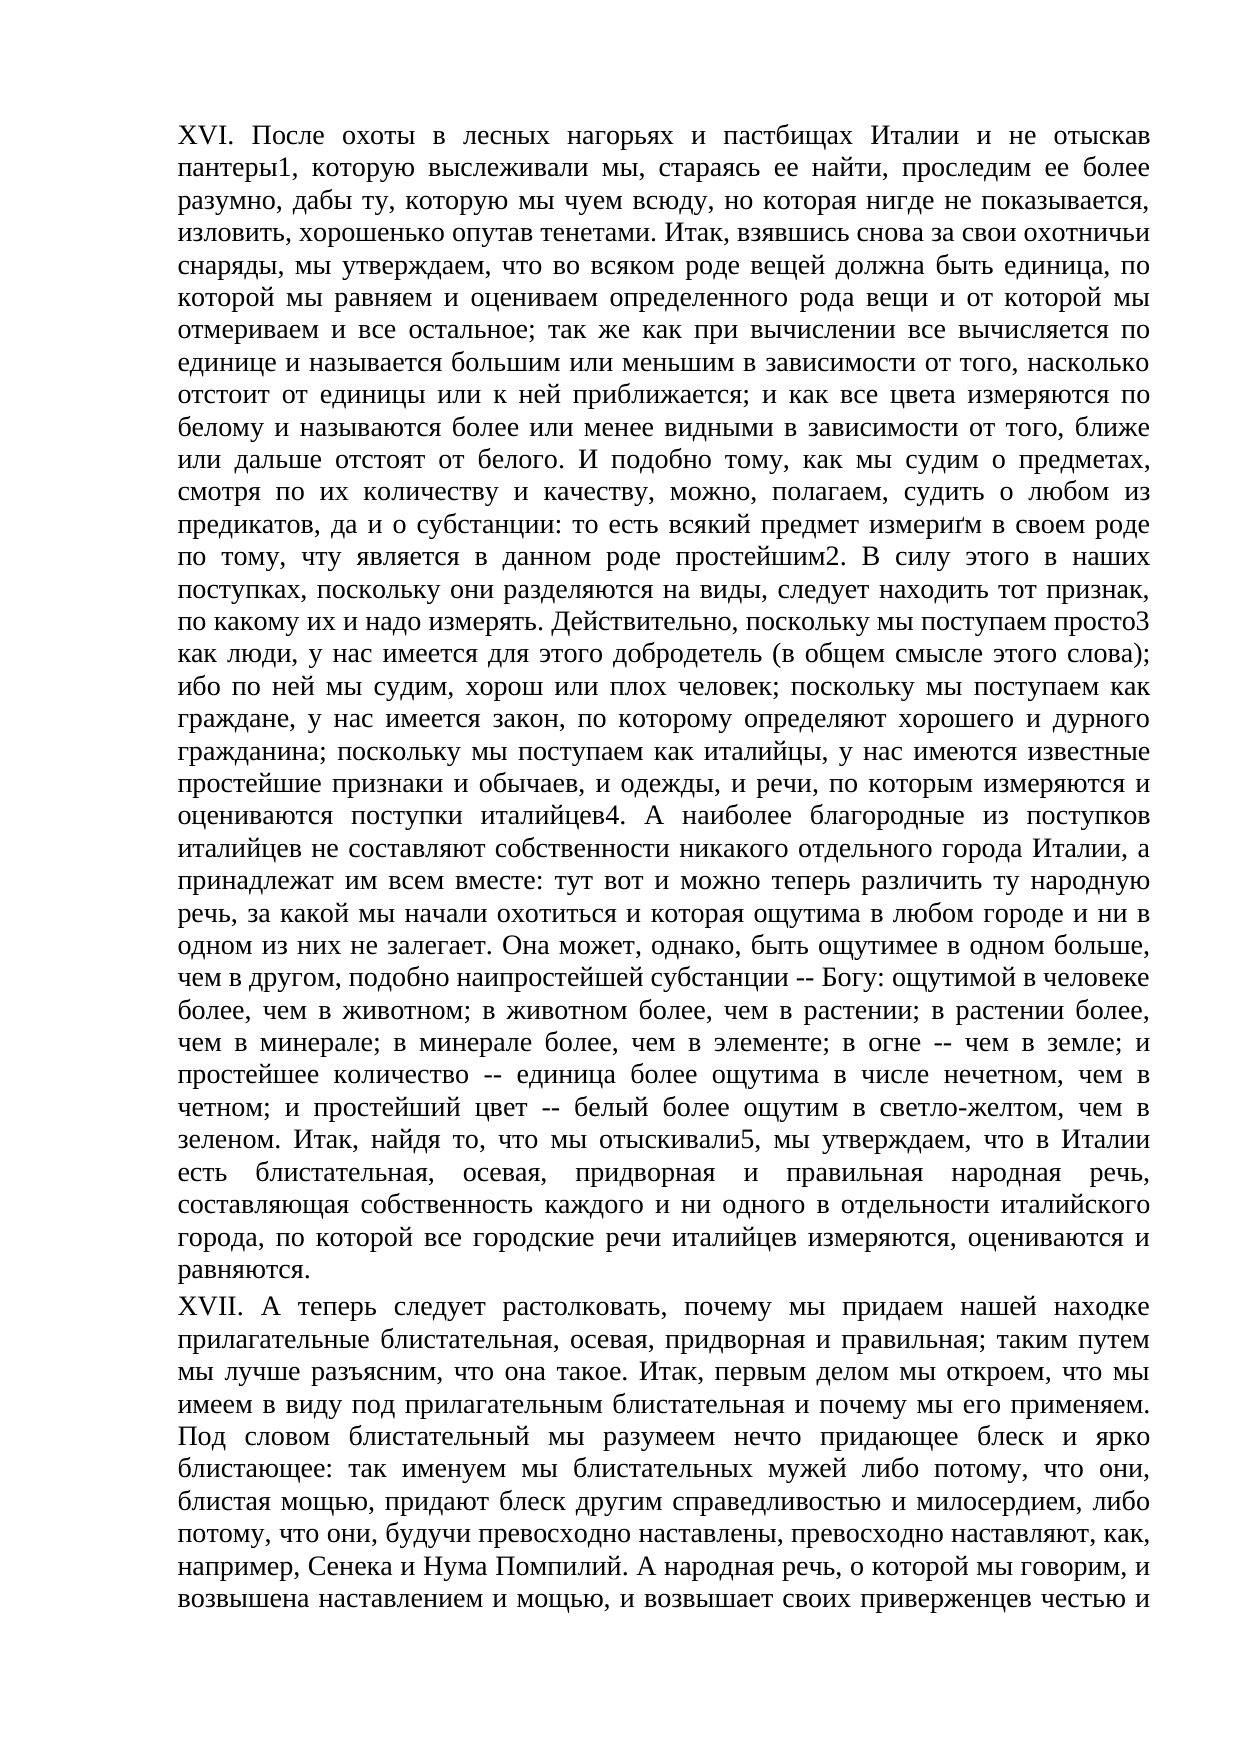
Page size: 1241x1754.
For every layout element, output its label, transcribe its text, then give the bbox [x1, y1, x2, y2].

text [177, 1289, 1152, 1613]
text XVI. После охоты в лесных нагорьях и пастбищах Италии и не отыскав пантеры1, которую выслеживали мы, стараясь ее найти, проследим ее более разумно, дабы ту, которую мы чуем всюду, но которая нигде не показывается, изловить, хорошенько опутав тенетами. Итак, взявшись снова за свои охотничьи снаряды, мы утверждаем, что во всяком роде вещей должна быть единица, по которой мы равняем и оцениваем определенного рода вещи и от которой мы отмериваем и все остальное; так же как при вычислении все вычисляется по единице и называется большим или меньшим в зависимости от того, насколько отстоит от единицы или к ней приближается; и как все цвета измеряются по белому и называются более или менее видными в зависимости от того, ближе или дальше отстоят от белого. И подобно тому, как мы судим о предметах, смотря по их количеству и качеству, можно, полагаем, судить о любом из предикатов, да и о субстанции: то есть всякий предмет измериґм в своем роде по тому, чту является в данном роде простейшим2. В силу этого в наших поступках, поскольку они разделяются на виды, следует находить тот признак, по какому их и надо измерять. Действительно, поскольку мы поступаем просто3 как люди, у нас имеется для этого добродетель (в общем смысле этого слова); ибо по ней мы судим, хорош или плох человек; поскольку мы поступаем как граждане, у нас имеется закон, по которому определяют хорошего и дурного гражданина; поскольку мы поступаем как италийцы, у нас имеются известные простейшие признаки и обычаев, и одежды, и речи, по которым измеряются и оцениваются поступки италийцев4. А наиболее благородные из поступков италийцев не составляют собственности никакого отдельного города Италии, а принадлежат им всем вместе: тут вот и можно теперь различить ту народную речь, за какой мы начали охотиться и которая ощутима в любом городе и ни в одном из них не залегает. Она может, однако, быть ощутимее в одном больше, чем в другом, подобно наипростейшей субстанции -- Богу: ощутимой в человеке более, чем в животном; в животном более, чем в растении; в растении более, чем в минерале; в минерале более, чем в элементе; в огне -- чем в земле; и простейшее количество -- единица более ощутима в числе нечетном, чем в четном; и простейший цвет -- белый более ощутим в светло-желтом, чем в зеленом. Итак, найдя то, что мы отыскивали5, мы утверждаем, что в Италии есть блистательная, осевая, придворная и правильная народная речь, составляющая собственность каждого и ни одного в отдельности италийского города, по которой все городские речи италийцев измеряются, оцениваются и равняются. [177, 118, 1152, 1284]
